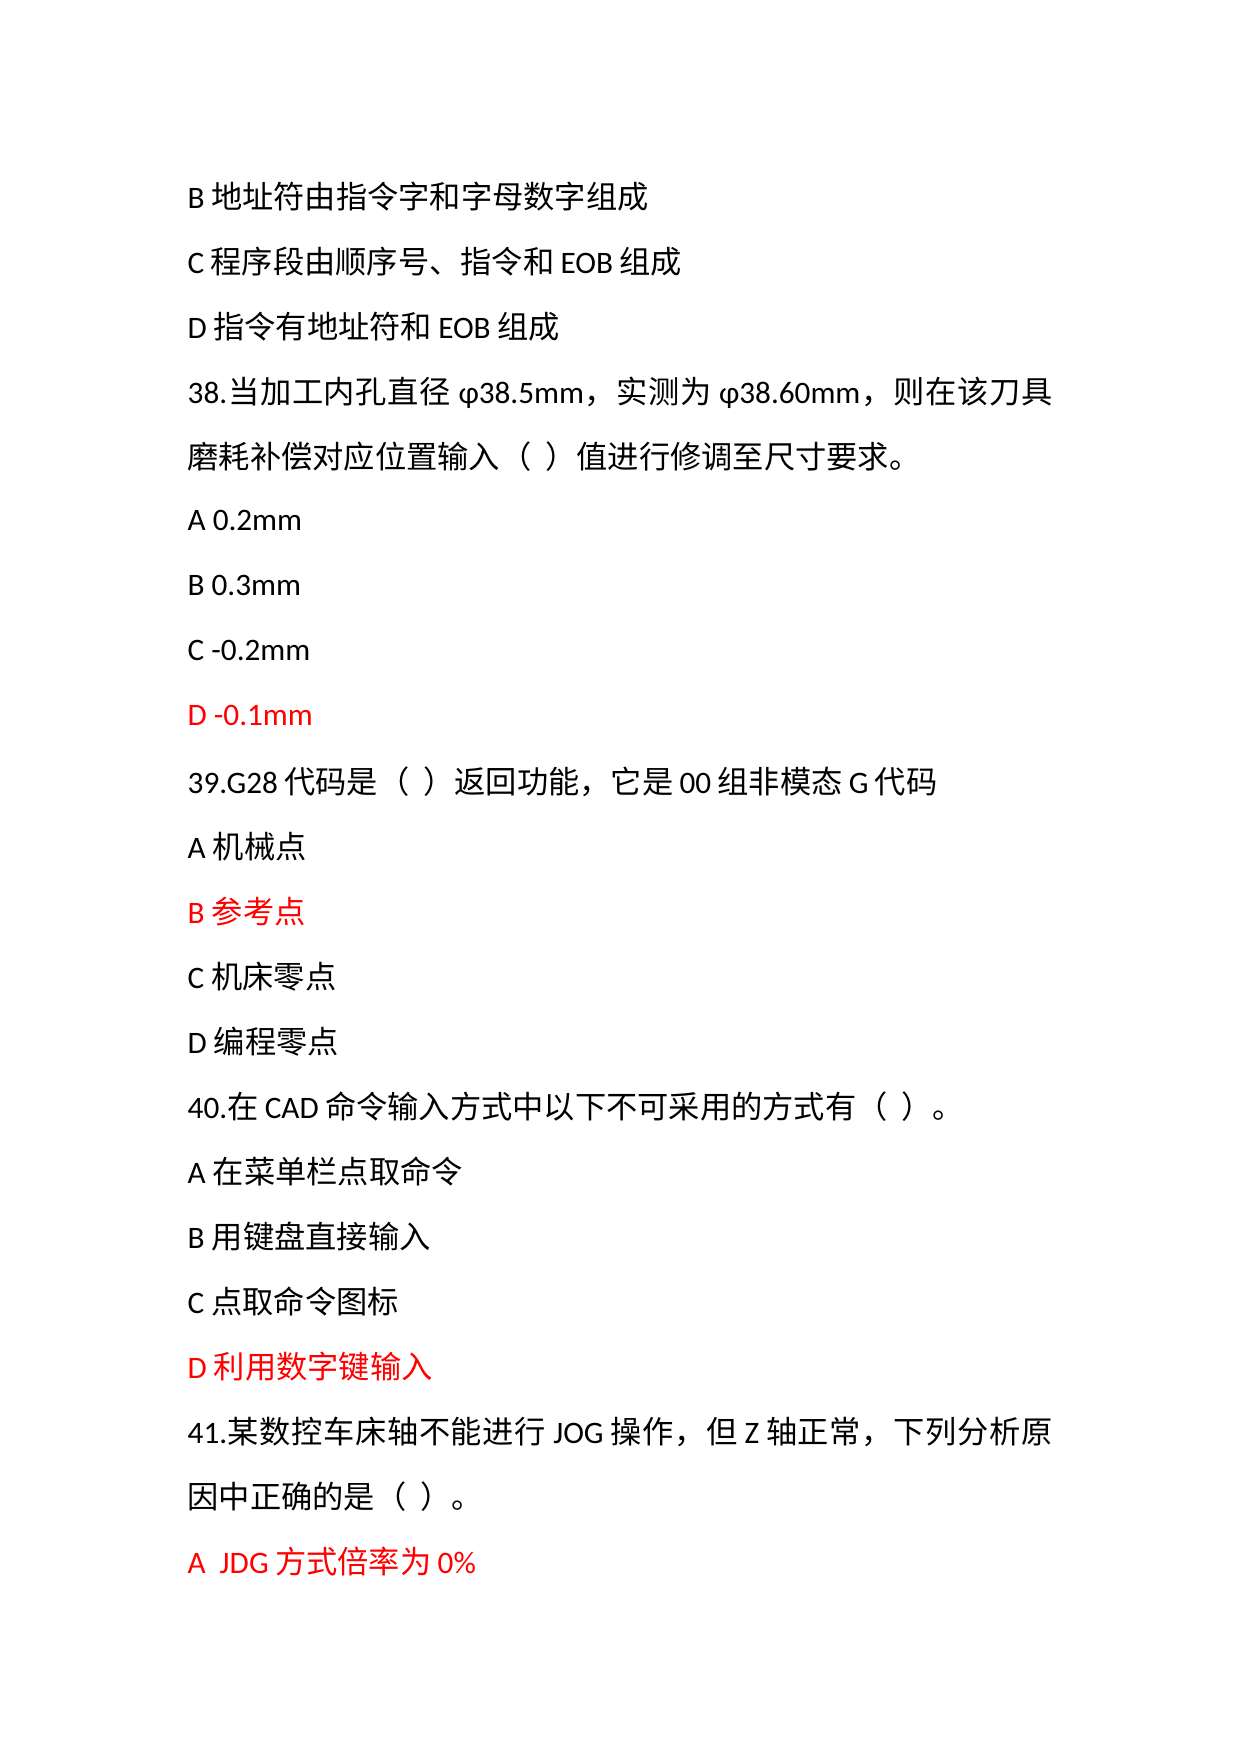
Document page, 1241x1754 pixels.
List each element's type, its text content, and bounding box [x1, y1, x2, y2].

text A 0.2mm [187, 487, 1053, 552]
text 41.某数控车床轴不能进行JOG操作，但Z轴正常，下列分析原因中正确的是（ ）。 [187, 1397, 1053, 1527]
text C -0.2mm [187, 617, 1053, 682]
text 38.当加工内孔直径φ38.5mm，实测为φ38.60mm，则在该刀具磨耗补偿对应位置输入（ ）值进行修调至尺寸要求。 [187, 357, 1053, 487]
text B地址符由指令字和字母数字组成 [187, 162, 1053, 227]
text B 参考点 [187, 877, 1053, 942]
text B 0.3mm [187, 552, 1053, 617]
text 40.在CAD命令输入方式中以下不可采用的方式有（ ）。 [187, 1072, 1053, 1137]
text C 机床零点 [187, 942, 1053, 1007]
text A 在菜单栏点取命令 [187, 1137, 1053, 1202]
text D 利用数字键输入 [187, 1332, 1053, 1397]
text 39.G28代码是（ ）返回功能，它是00组非模态G代码 [187, 747, 1053, 812]
text D 编程零点 [187, 1007, 1053, 1072]
text C程序段由顺序号、指令和EOB组成 [187, 227, 1053, 292]
text A JDG方式倍率为0% [187, 1527, 1053, 1592]
text D指令有地址符和EOB组成 [187, 292, 1053, 357]
text D -0.1mm [187, 682, 1053, 747]
text A 机械点 [187, 812, 1053, 877]
text C 点取命令图标 [187, 1267, 1053, 1332]
text B 用键盘直接输入 [187, 1202, 1053, 1267]
